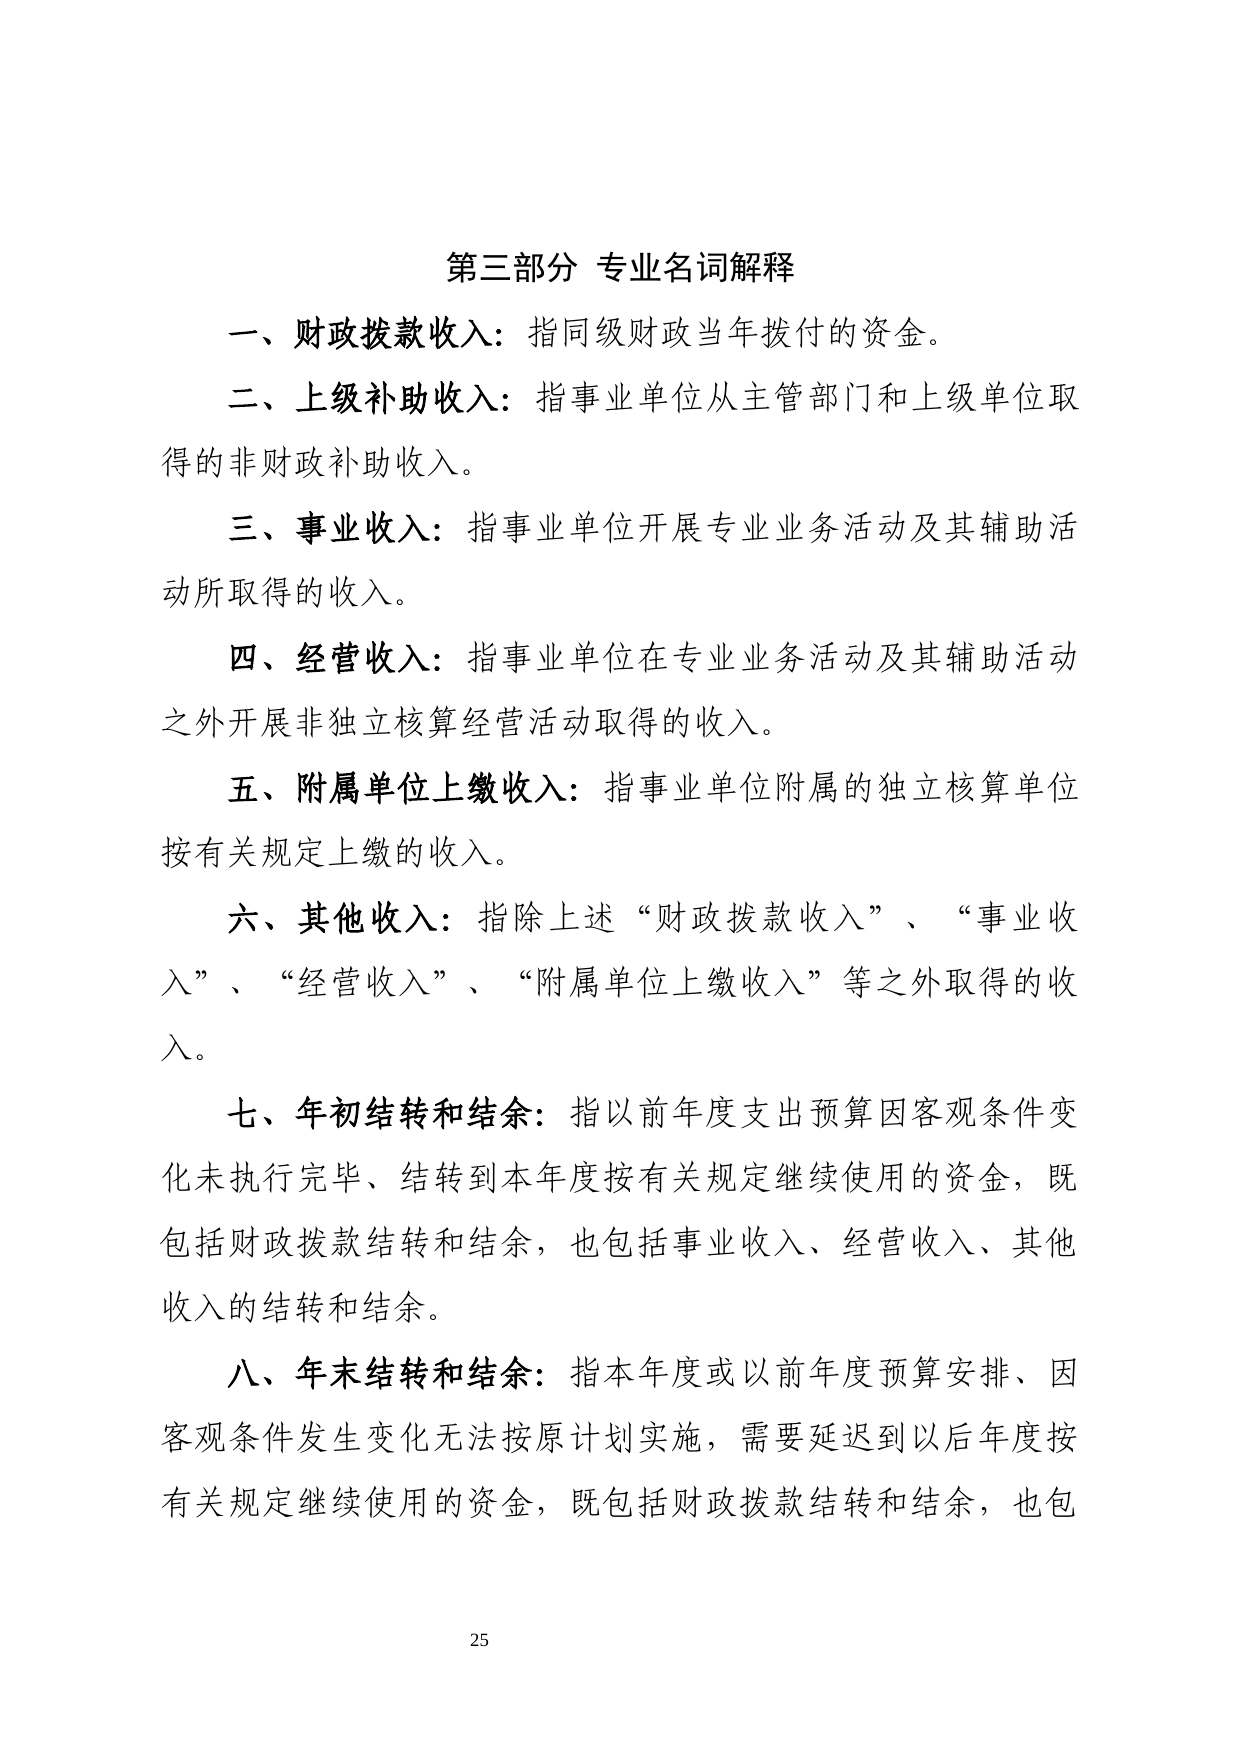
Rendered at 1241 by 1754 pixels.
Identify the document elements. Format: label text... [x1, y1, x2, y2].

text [159, 1338, 1081, 1533]
text 六、其他收入：指除上述“财政拨款收入”、“事业收入”、“经营收入”、“附属单位上缴收入”等之外取得的收入。 [159, 883, 1081, 1078]
text 三、事业收入：指事业单位开展专业业务活动及其辅助活动所取得的收入。 [159, 493, 1081, 623]
text 五、附属单位上缴收入：指事业单位附属的独立核算单位按有关规定上缴的收入。 [159, 753, 1081, 883]
text 第三部分 专业名词解释 [159, 233, 1081, 298]
text 七、年初结转和结余：指以前年度支出预算因客观条件变化未执行完毕、结转到本年度按有关规定继续使用的资金，既包括财政拨款结转和结余，也包括事业收入、经营收入、其他收入的结转和结余。 [159, 1078, 1081, 1338]
text 二、上级补助收入：指事业单位从主管部门和上级单位取得的非财政补助收入。 [159, 363, 1081, 493]
text 四、经营收入：指事业单位在专业业务活动及其辅助活动之外开展非独立核算经营活动取得的收入。 [159, 623, 1081, 753]
text 一、财政拨款收入：指同级财政当年拨付的资金。 [159, 298, 1081, 363]
